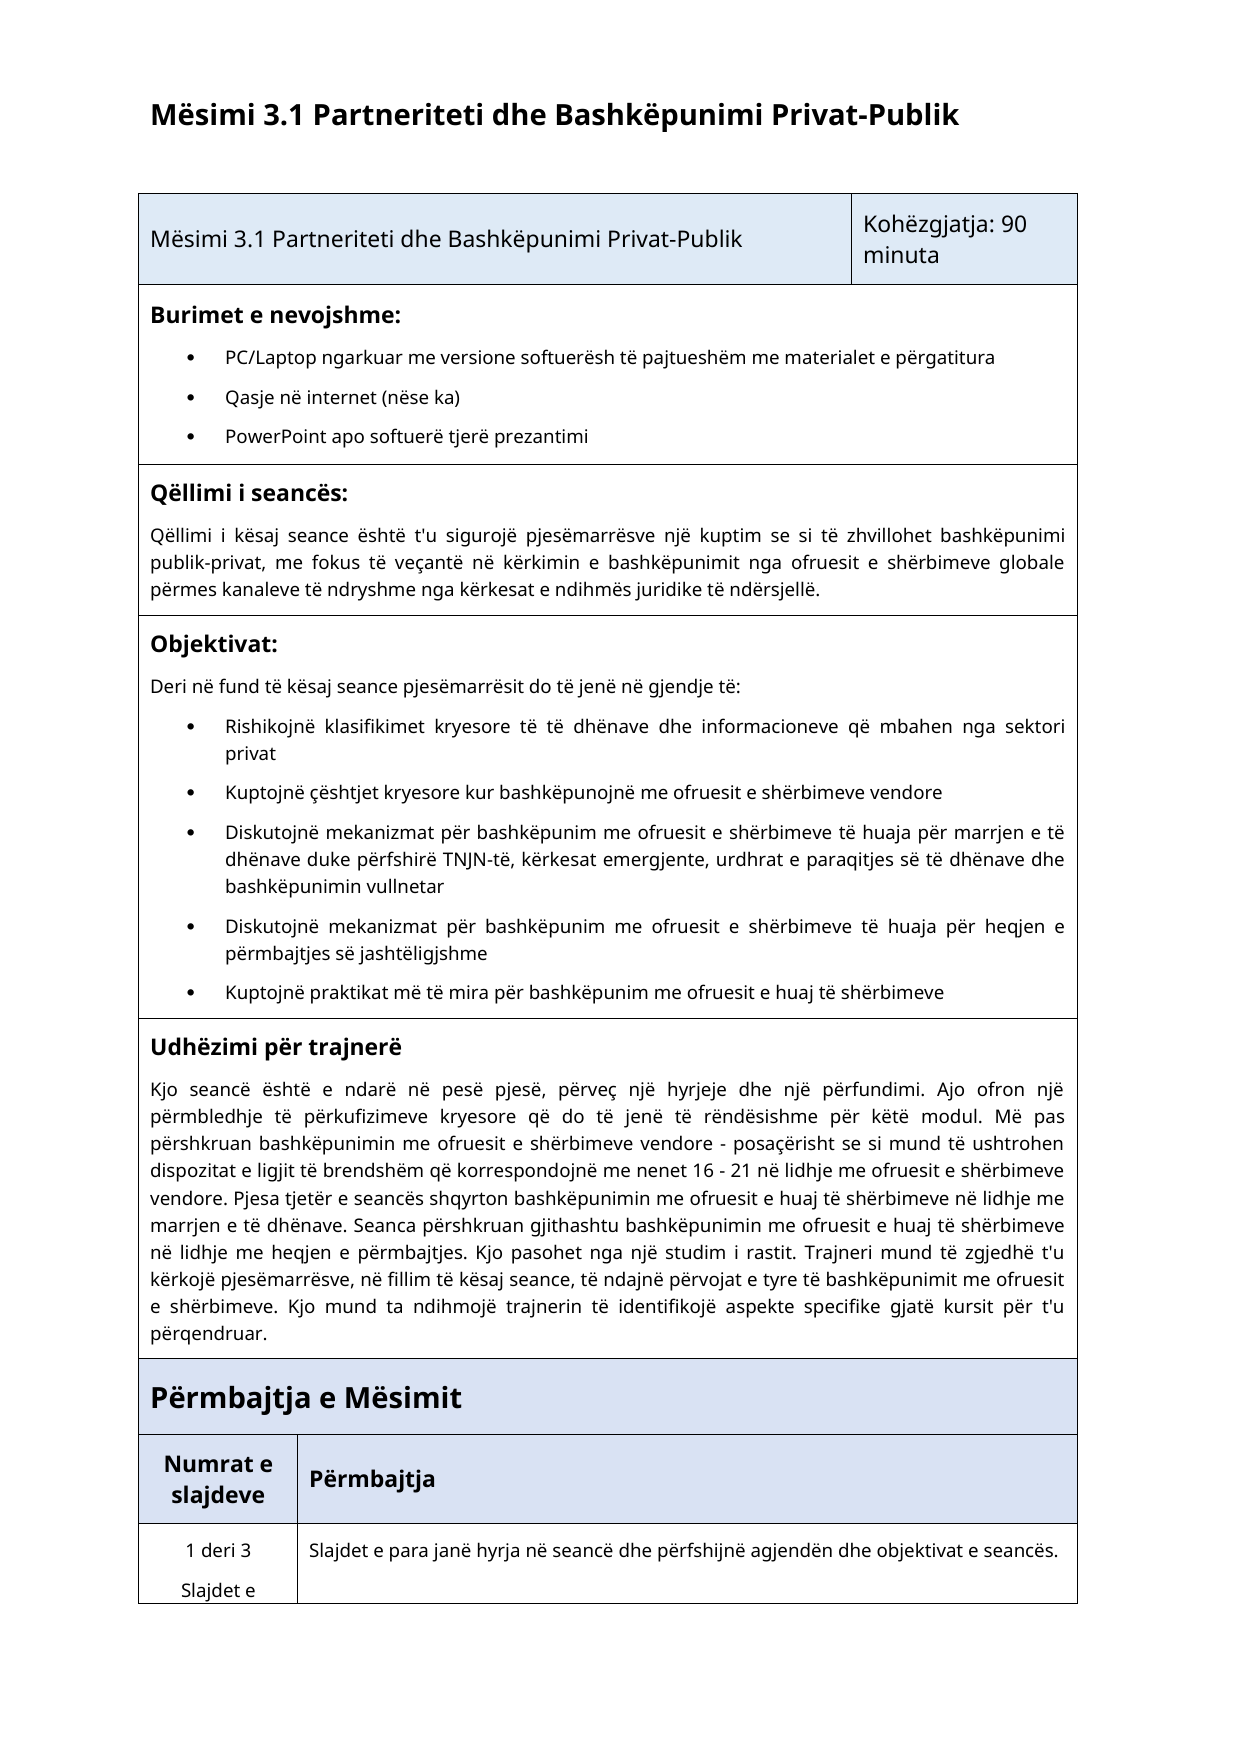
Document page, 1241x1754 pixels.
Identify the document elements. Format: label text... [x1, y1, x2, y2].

table_cell Përmbajtja [298, 1435, 1077, 1523]
table_cell Objektivat: Deri në fund të kësaj seance pjesëmarrësit do të jenë në gjendje të: Rishikojnë klasifikimet kryesore të të dhënave dhe informacioneve që mbahen nga sektori privat Kuptojnë çështjet kryesore kur bashkëpunojnë me ofruesit e shërbimeve vendore Diskutojnë mekanizmat për bashkëpunim me ofruesit e shërbimeve të huaja për marrjen e të dhënave duke përfshirë TNJN-të, kërkesat emergjente, urdhrat e paraqitjes së të dhënave dhe bashkëpunimin vullnetar Diskutojnë mekanizmat për bashkëpunim me ofruesit e shërbimeve të huaja për heqjen e përmbajtjes së jashtëligjshme Kuptojnë praktikat më të mira për bashkëpunim me ofruesit e huaj të shërbimeve [139, 616, 1077, 1018]
table_header Kohëzgjatja: 90 minuta [852, 194, 1077, 284]
table_cell Numrat e slajdeve [139, 1435, 297, 1523]
table_cell Udhëzimi për trajnerë Kjo seancë është e ndarë në pesë pjesë, përveç një hyrjeje dhe një përfundimi. Ajo ofron një përmbledhje të përkufizimeve kryesore që do të jenë të rëndësishme për këtë modul. Më pas përshkruan bashkëpunimin me ofruesit e shërbimeve vendore - posaçërisht se si mund të ushtrohen dispozitat e ligjit të brendshëm që korrespondojnë me nenet 16 - 21 në lidhje me ofruesit e shërbimeve vendore. Pjesa tjetër e seancës shqyrton bashkëpunimin me ofruesit e huaj të shërbimeve në lidhje me marrjen e të dhënave. Seanca përshkruan gjithashtu bashkëpunimin me ofruesit e huaj të shërbimeve në lidhje me heqjen e përmbajtjes. Kjo pasohet nga një studim i rastit. Trajneri mund të zgjedhë t'u kërkojë pjesëmarrësve, në fillim të kësaj seance, të ndajnë përvojat e tyre të bashkëpunimit me ofruesit e shërbimeve. Kjo mund ta ndihmojë trajnerin të identifikojë aspekte specifike gjatë kursit për t'u përqendruar. [139, 1019, 1077, 1358]
text Mësimi 3.1 Partneriteti dhe Bashkëpunimi Privat-Publik [150, 94, 1090, 134]
table_cell Qëllimi i seancës: Qëllimi i kësaj seance është t'u sigurojë pjesëmarrësve një kuptim se si të zhvillohet bashkëpunimi publik-privat, me fokus të veçantë në kërkimin e bashkëpunimit nga ofruesit e shërbimeve globale përmes kanaleve të ndryshme nga kërkesat e ndihmës juridike të ndërsjellë. [139, 465, 1077, 614]
table_cell Përmbajtja e Mësimit [139, 1359, 1077, 1434]
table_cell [298, 1524, 1077, 1603]
table_cell Burimet e nevojshme: PC/Laptop ngarkuar me versione softuerësh të pajtueshëm me materialet e përgatitura Qasje në internet (nëse ka) PowerPoint apo softuerë tjerë prezantimi [139, 285, 1077, 463]
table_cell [139, 1524, 297, 1603]
table_header Mësimi 3.1 Partneriteti dhe Bashkëpunimi Privat-Publik [139, 194, 851, 284]
